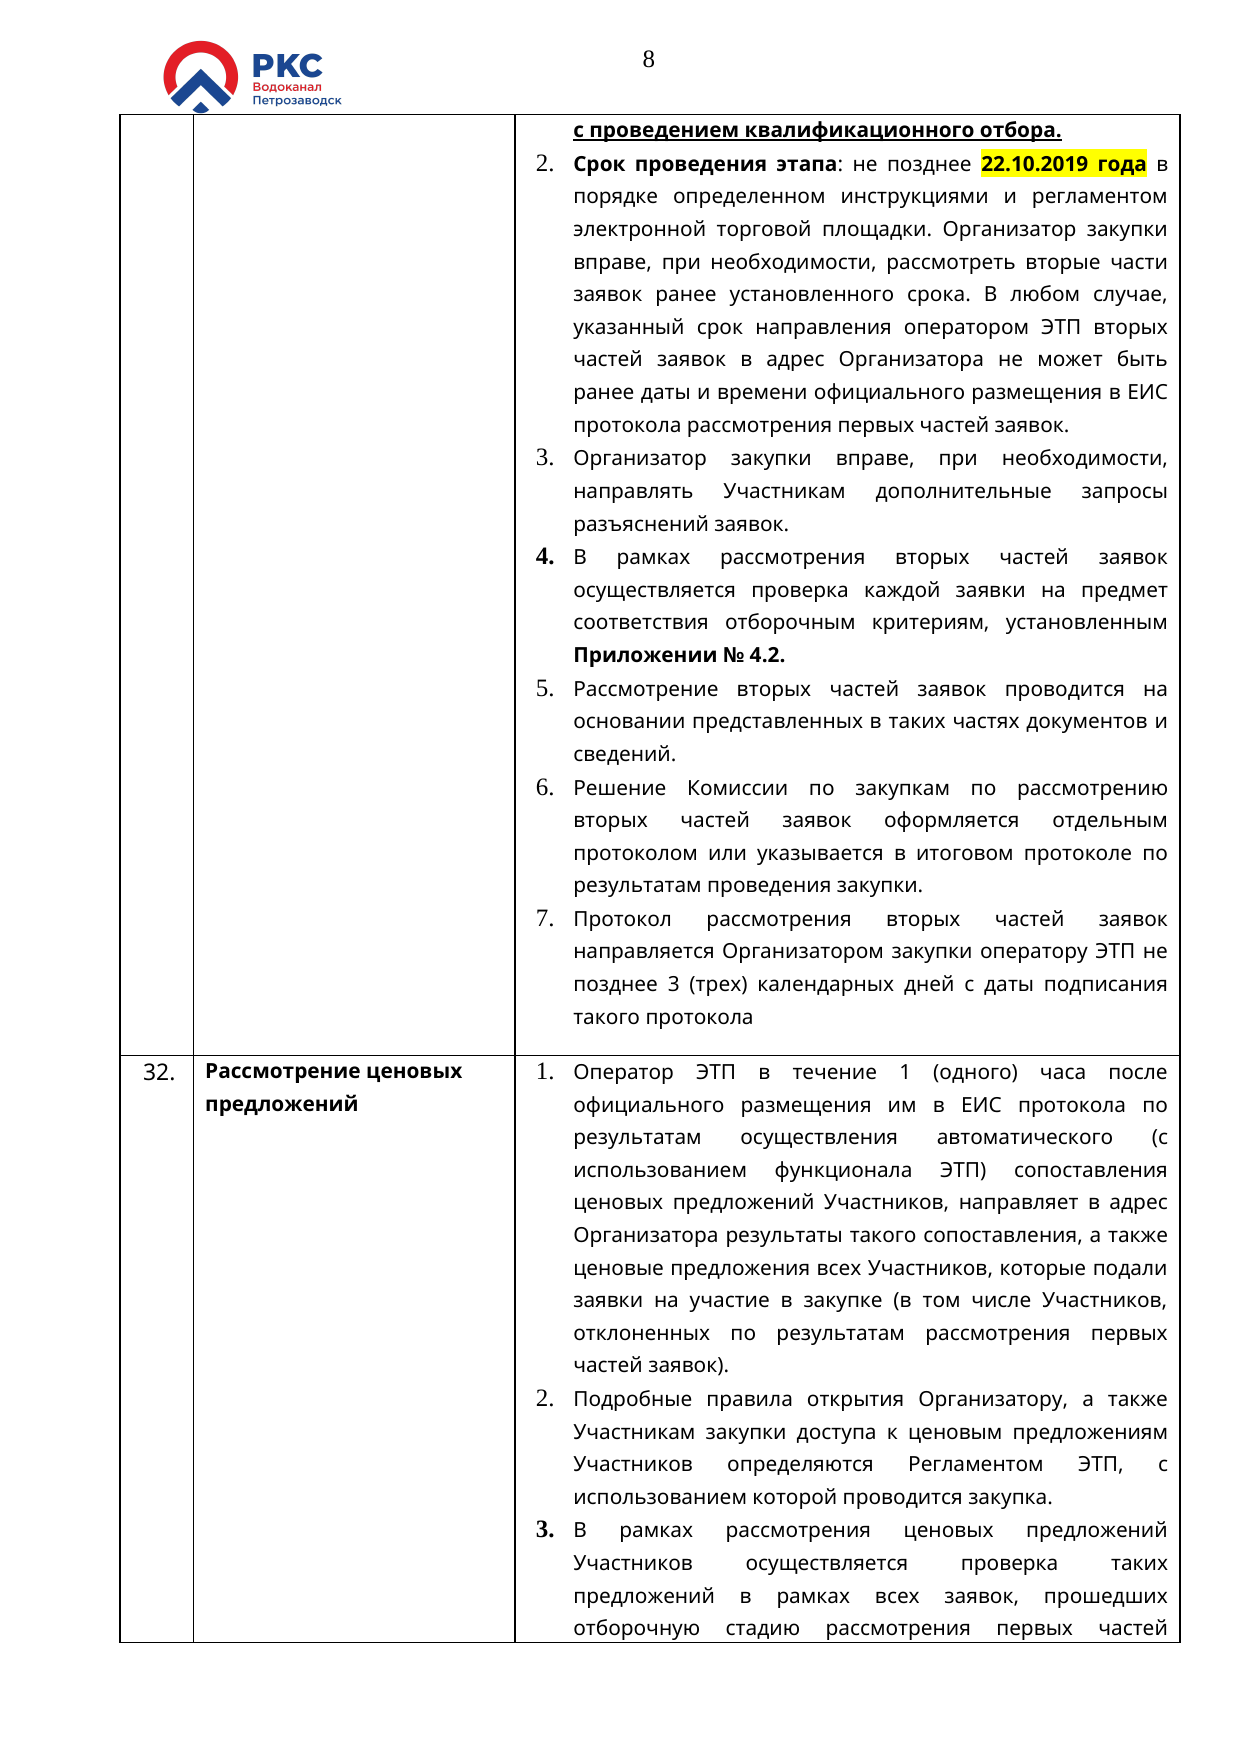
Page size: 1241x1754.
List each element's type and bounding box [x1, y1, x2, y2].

table_cell [194, 115, 514, 1055]
table_cell [121, 115, 193, 1055]
table_cell [194, 1056, 514, 1642]
table_cell [121, 1056, 193, 1642]
table_cell [516, 115, 1179, 1055]
picture [144, 22, 360, 114]
table_cell [516, 1056, 1179, 1642]
